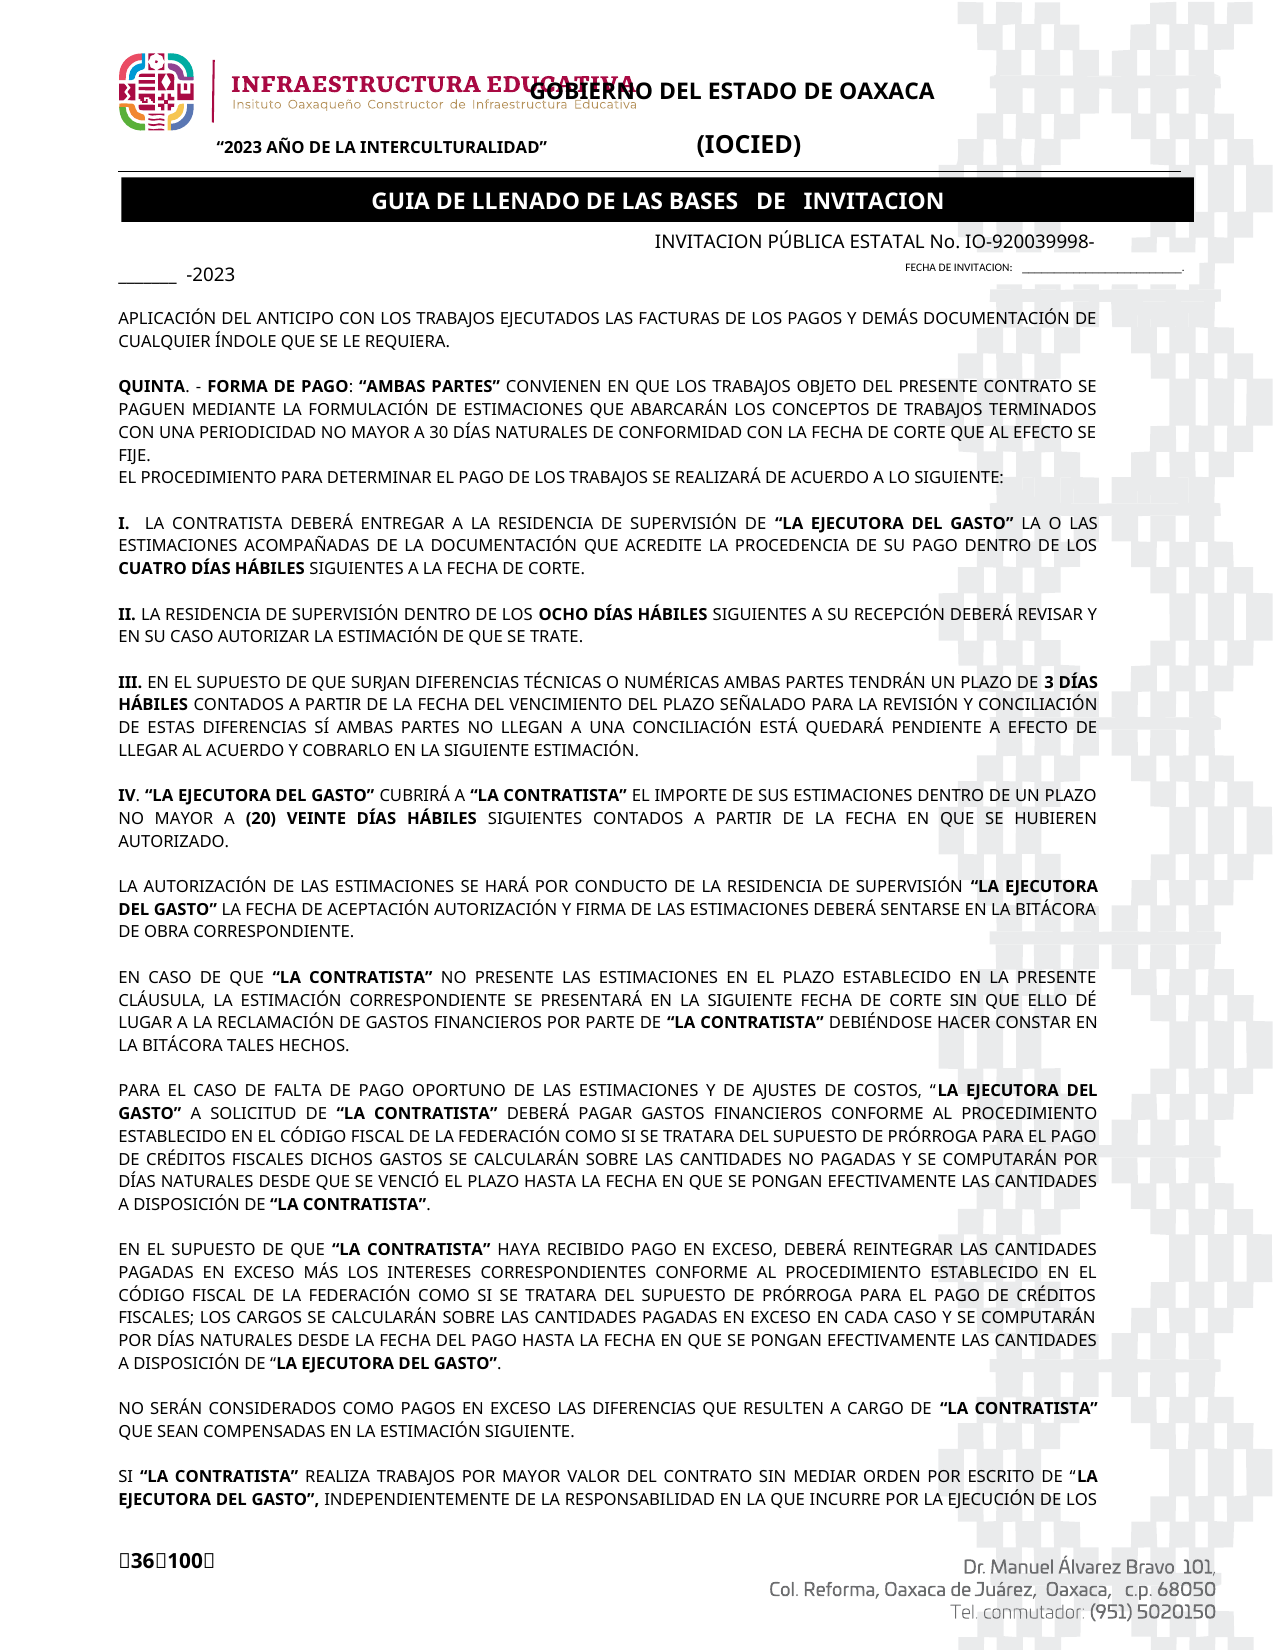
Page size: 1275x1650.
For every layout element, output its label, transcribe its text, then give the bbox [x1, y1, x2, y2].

text I. LA CONTRATISTA DEBERÁ ENTREGAR A LA RESIDENCIA DE SUPERVISIÓN DE “LA EJECUTORA DEL GASTO” LA O LAS ESTIMACIONES ACOMPAÑADAS DE LA DOCUMENTACIÓN QUE ACREDITE LA PROCEDENCIA DE SU PAGO DENTRO DE LOS CUATRO DÍAS HÁBILES SIGUIENTES A LA FECHA DE CORTE. [118, 511, 1098, 579]
text PARA EL CASO DE FALTA DE PAGO OPORTUNO DE LAS ESTIMACIONES Y DE AJUSTES DE COSTOS, “LA EJECUTORA DEL GASTO” A SOLICITUD DE “LA CONTRATISTA” DEBERÁ PAGAR GASTOS FINANCIEROS CONFORME AL PROCEDIMIENTO ESTABLECIDO EN EL CÓDIGO FISCAL DE LA FEDERACIÓN COMO SI SE TRATARA DEL SUPUESTO DE PRÓRROGA PARA EL PAGO DE CRÉDITOS FISCALES DICHOS GASTOS SE CALCULARÁN SOBRE LAS CANTIDADES NO PAGADAS Y SE COMPUTARÁN POR DÍAS NATURALES DESDE QUE SE VENCIÓ EL PLAZO HASTA LA FECHA EN QUE SE PONGAN EFECTIVAMENTE LAS CANTIDADES A DISPOSICIÓN DE “LA CONTRATISTA”. [118, 1079, 1098, 1215]
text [118, 307, 1098, 352]
text LA AUTORIZACIÓN DE LAS ESTIMACIONES SE HARÁ POR CONDUCTO DE LA RESIDENCIA DE SUPERVISIÓN “LA EJECUTORA DEL GASTO” LA FECHA DE ACEPTACIÓN AUTORIZACIÓN Y FIRMA DE LAS ESTIMACIONES DEBERÁ SENTARSE EN LA BITÁCORA DE OBRA CORRESPONDIENTE. [118, 874, 1098, 943]
text IV. “LA EJECUTORA DEL GASTO” CUBRIRÁ A “LA CONTRATISTA” EL IMPORTE DE SUS ESTIMACIONES DENTRO DE UN PLAZO NO MAYOR A (20) VEINTE DÍAS HÁBILES SIGUIENTES CONTADOS A PARTIR DE LA FECHA EN QUE SE HUBIEREN AUTORIZADO. [118, 784, 1098, 852]
text QUINTA. - FORMA DE PAGO: “AMBAS PARTES” CONVIENEN EN QUE LOS TRABAJOS OBJETO DEL PRESENTE CONTRATO SE PAGUEN MEDIANTE LA FORMULACIÓN DE ESTIMACIONES QUE ABARCARÁN LOS CONCEPTOS DE TRABAJOS TERMINADOS CON UNA PERIODICIDAD NO MAYOR A 30 DÍAS NATURALES DE CONFORMIDAD CON LA FECHA DE CORTE QUE AL EFECTO SE FIJE. [118, 375, 1098, 466]
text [118, 1465, 1098, 1510]
text EN CASO DE QUE “LA CONTRATISTA” NO PRESENTE LAS ESTIMACIONES EN EL PLAZO ESTABLECIDO EN LA PRESENTE CLÁUSULA, LA ESTIMACIÓN CORRESPONDIENTE SE PRESENTARÁ EN LA SIGUIENTE FECHA DE CORTE SIN QUE ELLO DÉ LUGAR A LA RECLAMACIÓN DE GASTOS FINANCIEROS POR PARTE DE “LA CONTRATISTA” DEBIÉNDOSE HACER CONSTAR EN LA BITÁCORA TALES HECHOS. [118, 965, 1098, 1056]
text III. EN EL SUPUESTO DE QUE SURJAN DIFERENCIAS TÉCNICAS O NUMÉRICAS AMBAS PARTES TENDRÁN UN PLAZO DE 3 DÍAS HÁBILES CONTADOS A PARTIR DE LA FECHA DEL VENCIMIENTO DEL PLAZO SEÑALADO PARA LA REVISIÓN Y CONCILIACIÓN DE ESTAS DIFERENCIAS SÍ AMBAS PARTES NO LLEGAN A UNA CONCILIACIÓN ESTÁ QUEDARÁ PENDIENTE A EFECTO DE LLEGAR AL ACUERDO Y COBRARLO EN LA SIGUIENTE ESTIMACIÓN. [118, 670, 1098, 761]
text II. LA RESIDENCIA DE SUPERVISIÓN DENTRO DE LOS OCHO DÍAS HÁBILES SIGUIENTES A SU RECEPCIÓN DEBERÁ REVISAR Y EN SU CASO AUTORIZAR LA ESTIMACIÓN DE QUE SE TRATE. [118, 602, 1098, 647]
text EN EL SUPUESTO DE QUE “LA CONTRATISTA” HAYA RECIBIDO PAGO EN EXCESO, DEBERÁ REINTEGRAR LAS CANTIDADES PAGADAS EN EXCESO MÁS LOS INTERESES CORRESPONDIENTES CONFORME AL PROCEDIMIENTO ESTABLECIDO EN EL CÓDIGO FISCAL DE LA FEDERACIÓN COMO SI SE TRATARA DEL SUPUESTO DE PRÓRROGA PARA EL PAGO DE CRÉDITOS FISCALES; LOS CARGOS SE CALCULARÁN SOBRE LAS CANTIDADES PAGADAS EN EXCESO EN CADA CASO Y SE COMPUTARÁN POR DÍAS NATURALES DESDE LA FECHA DEL PAGO HASTA LA FECHA EN QUE SE PONGAN EFECTIVAMENTE LAS CANTIDADES A DISPOSICIÓN DE “LA EJECUTORA DEL GASTO”. [118, 1238, 1098, 1374]
text NO SERÁN CONSIDERADOS COMO PAGOS EN EXCESO LAS DIFERENCIAS QUE RESULTEN A CARGO DE “LA CONTRATISTA” QUE SEAN COMPENSADAS EN LA ESTIMACIÓN SIGUIENTE. [118, 1397, 1098, 1442]
text EL PROCEDIMIENTO PARA DETERMINAR EL PAGO DE LOS TRABAJOS SE REALIZARÁ DE ACUERDO A LO SIGUIENTE: [118, 466, 1098, 488]
